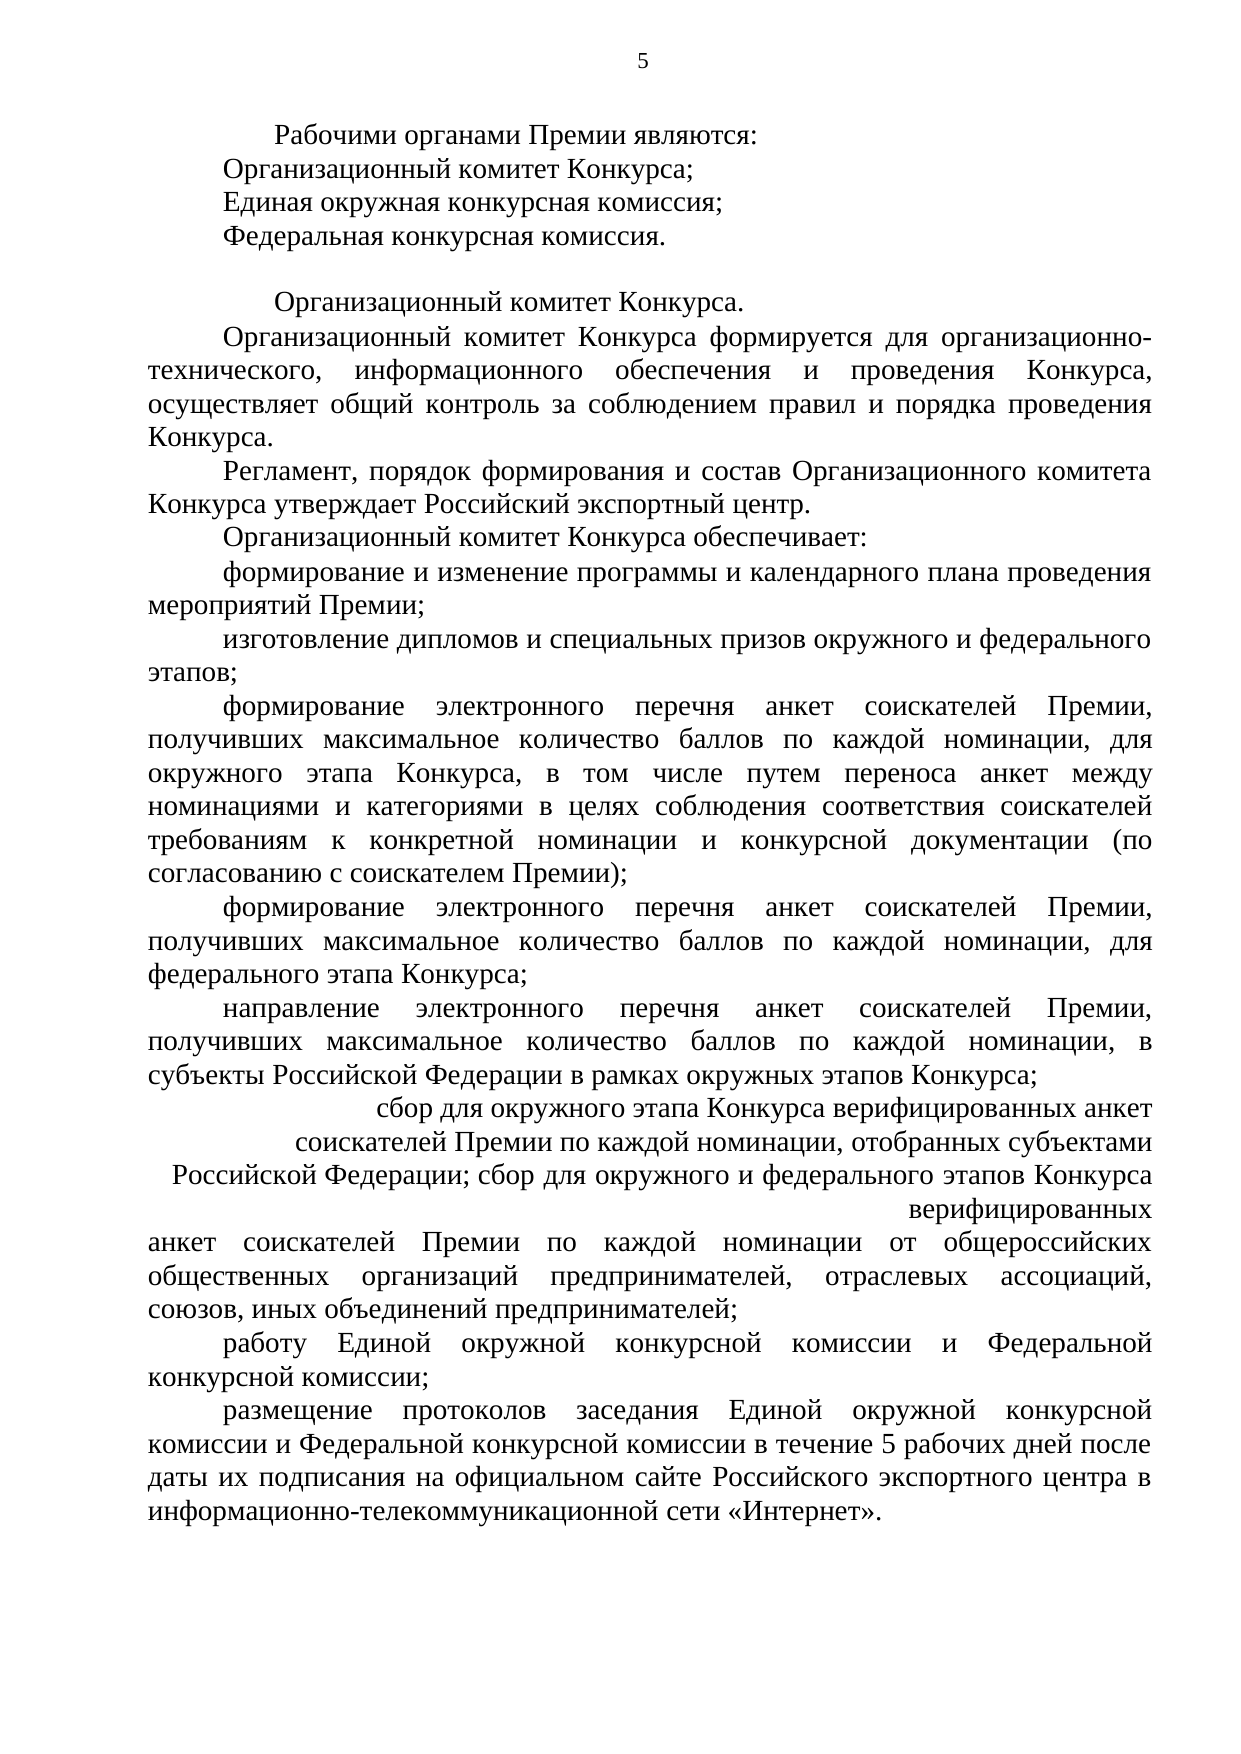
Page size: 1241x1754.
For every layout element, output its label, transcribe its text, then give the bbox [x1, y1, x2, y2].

text Организационный комитет Конкурса формируется для организационно- технического, информационного обеспечения и проведения Конкурса, осуществляет общий контроль за соблюдением правил и порядка проведения Конкурса. [148, 319, 1152, 453]
list Организационный комитет Конкурса. [223, 285, 1184, 319]
text Регламент, порядок формирования и состав Организационного комитета Конкурса утверждает Российский экспортный центр. [148, 453, 1152, 520]
text Организационный комитет Конкурса обеспечивает: [223, 520, 1184, 553]
text изготовление дипломов и специальных призов окружного и федерального этапов; [148, 621, 1152, 688]
text формирование и изменение программы и календарного плана проведения мероприятий Премии; [148, 554, 1152, 621]
text размещение протоколов заседания Единой окружной конкурсной комиссии и Федеральной конкурсной комиссии в течение 5 рабочих дней после даты их подписания на официальном сайте Российского экспортного центра в информационно-телекоммуникационной сети «Интернет». [148, 1392, 1152, 1526]
text формирование электронного перечня анкет соискателей Премии, получивших максимальное количество баллов по каждой номинации, для окружного этапа Конкурса, в том числе путем переноса анкет между номинациями и категориями в целях соблюдения соответствия соискателей требованиям к конкретной номинации и конкурсной документации (по согласованию с соискателем Премии); [148, 688, 1153, 889]
text работу Единой окружной конкурсной комиссии и Федеральной конкурсной комиссии; [148, 1325, 1152, 1392]
text сбор для окружного этапа Конкурса верифицированных анкет соискателей Премии по каждой номинации, отобранных субъектами Российской Федерации; сбор для окружного и федерального этапов Конкурса верифицированных [148, 1090, 1152, 1224]
text формирование электронного перечня анкет соискателей Премии, получивших максимальное количество баллов по каждой номинации, для федерального этапа Конкурса; [148, 889, 1153, 990]
text направление электронного перечня анкет соискателей Премии, получивших максимальное количество баллов по каждой номинации, в субъекты Российской Федерации в рамках окружных этапов Конкурса; [148, 990, 1152, 1090]
text анкет соискателей Премии по каждой номинации от общероссийских общественных организаций предпринимателей, отраслевых ассоциаций, союзов, иных объединений предпринимателей; [148, 1224, 1152, 1325]
list Рабочими органами Премии являются: Организационный комитет Конкурса; Единая окружная конкурсная комиссия; Федеральная конкурсная комиссия. [223, 117, 758, 252]
